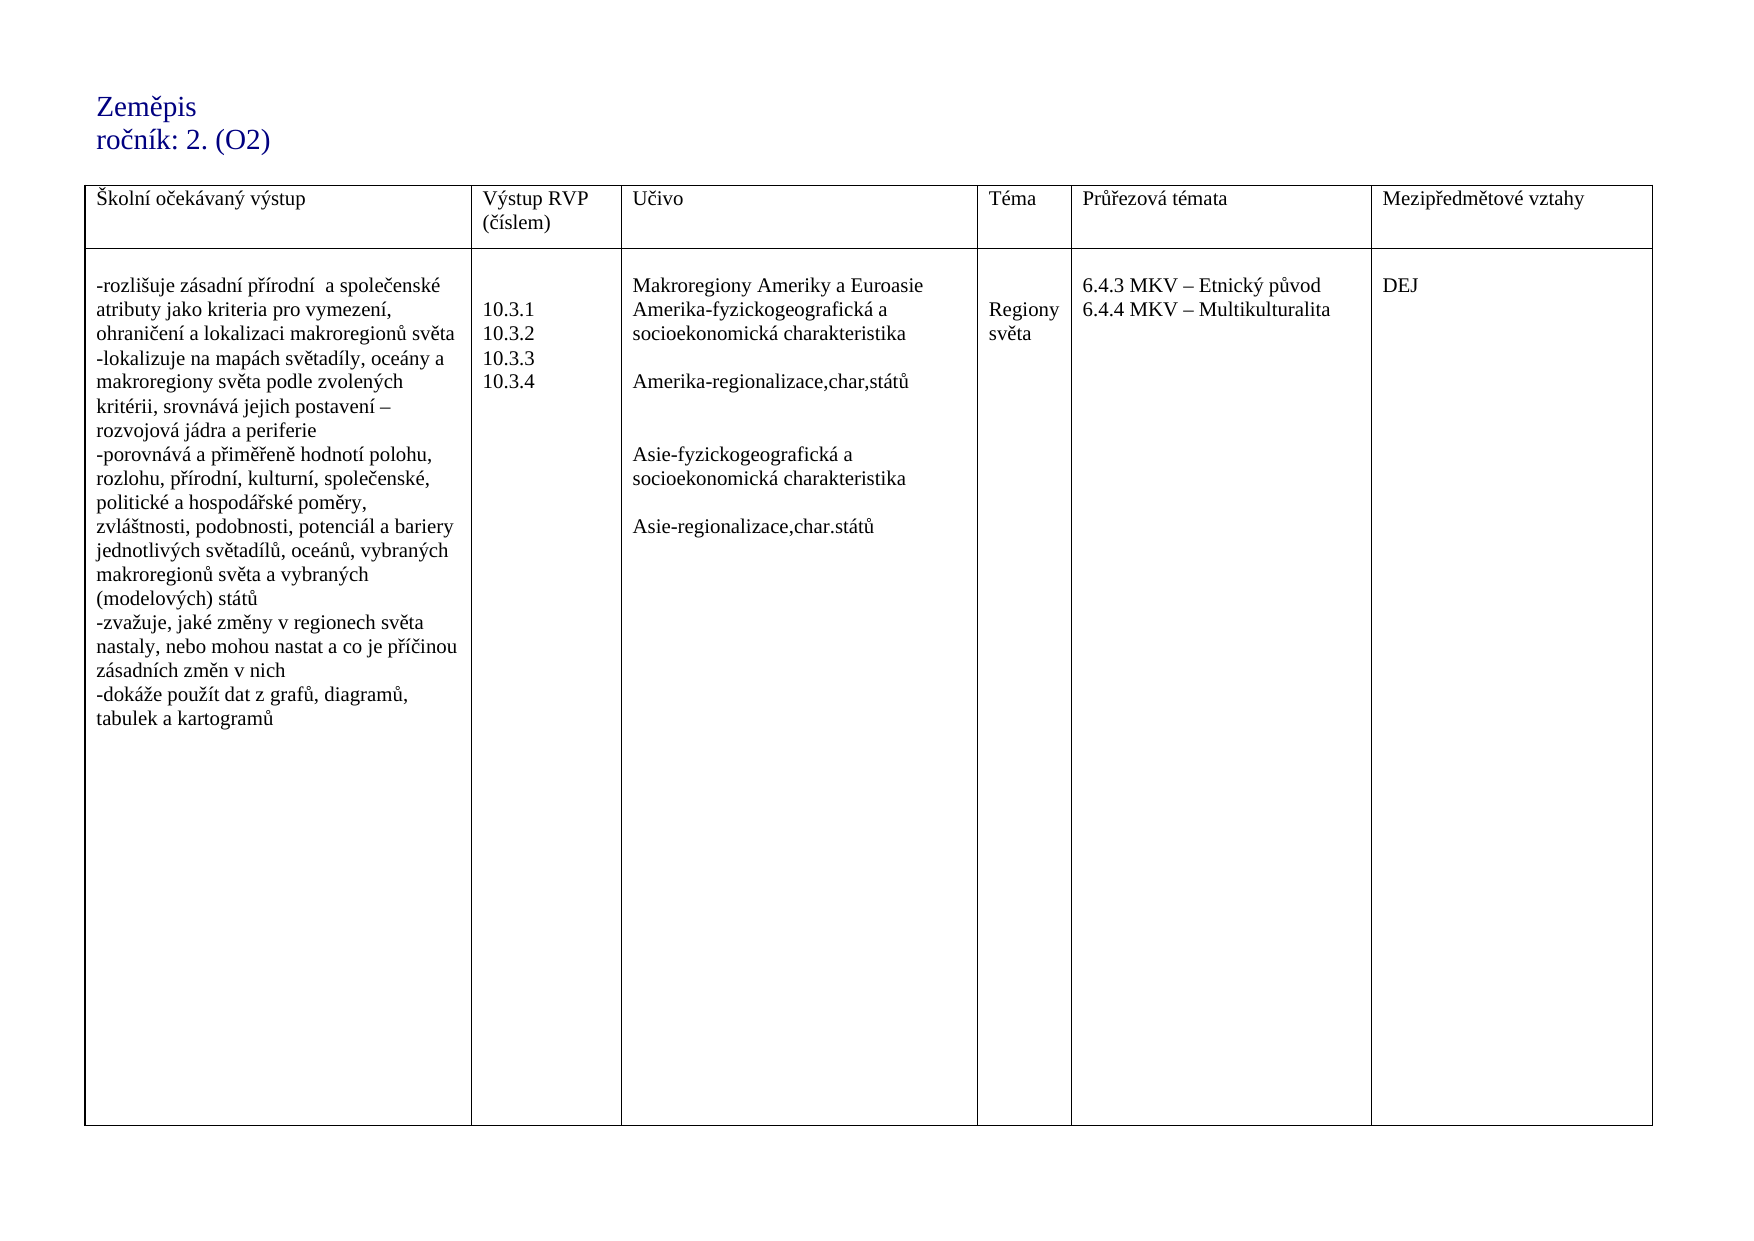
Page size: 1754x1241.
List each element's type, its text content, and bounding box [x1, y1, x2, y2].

text ročník: 2. (O2) [96, 122, 1665, 156]
table_cell Regiony světa [978, 249, 1071, 1125]
table_header Školní očekávaný výstup [86, 186, 471, 248]
table_cell 10.3.1 10.3.2 10.3.3 10.3.4 [472, 249, 621, 1125]
table_cell Makroregiony Ameriky a Euroasie Amerika-fyzickogeografická a socioekonomická charakteristika Amerika-regionalizace,char,států Asie-fyzickogeografická a socioekonomická charakteristika Asie-regionalizace,char.států [622, 249, 977, 1125]
table_cell DEJ [1372, 249, 1652, 1125]
table_header Učivo [622, 186, 977, 248]
table_header Mezipředmětové vztahy [1372, 186, 1652, 248]
table_header Průřezová témata [1072, 186, 1371, 248]
table_header Výstup RVP (číslem) [472, 186, 621, 248]
table_header Téma [978, 186, 1071, 248]
table_cell -rozlišuje zásadní přírodní a společenské atributy jako kriteria pro vymezení, ohraničení a lokalizaci makroregionů světa -lokalizuje na mapách světadíly, oceány a makroregiony světa podle zvolených kritérii, srovnává jejich postavení – rozvojová jádra a periferie -porovnává a přiměřeně hodnotí polohu, rozlohu, přírodní, kulturní, společenské, politické a hospodářské poměry, zvláštnosti, podobnosti, potenciál a bariery jednotlivých světadílů, oceánů, vybraných makroregionů světa a vybraných (modelových) států -zvažuje, jaké změny v regionech světa nastaly, nebo mohou nastat a co je příčinou zásadních změn v nich -dokáže použít dat z grafů, diagramů, tabulek a kartogramů [86, 249, 471, 1125]
table_cell 6.4.3 MKV – Etnický původ 6.4.4 MKV – Multikulturalita [1072, 249, 1371, 1125]
text Zeměpis [2, 89, 1665, 122]
